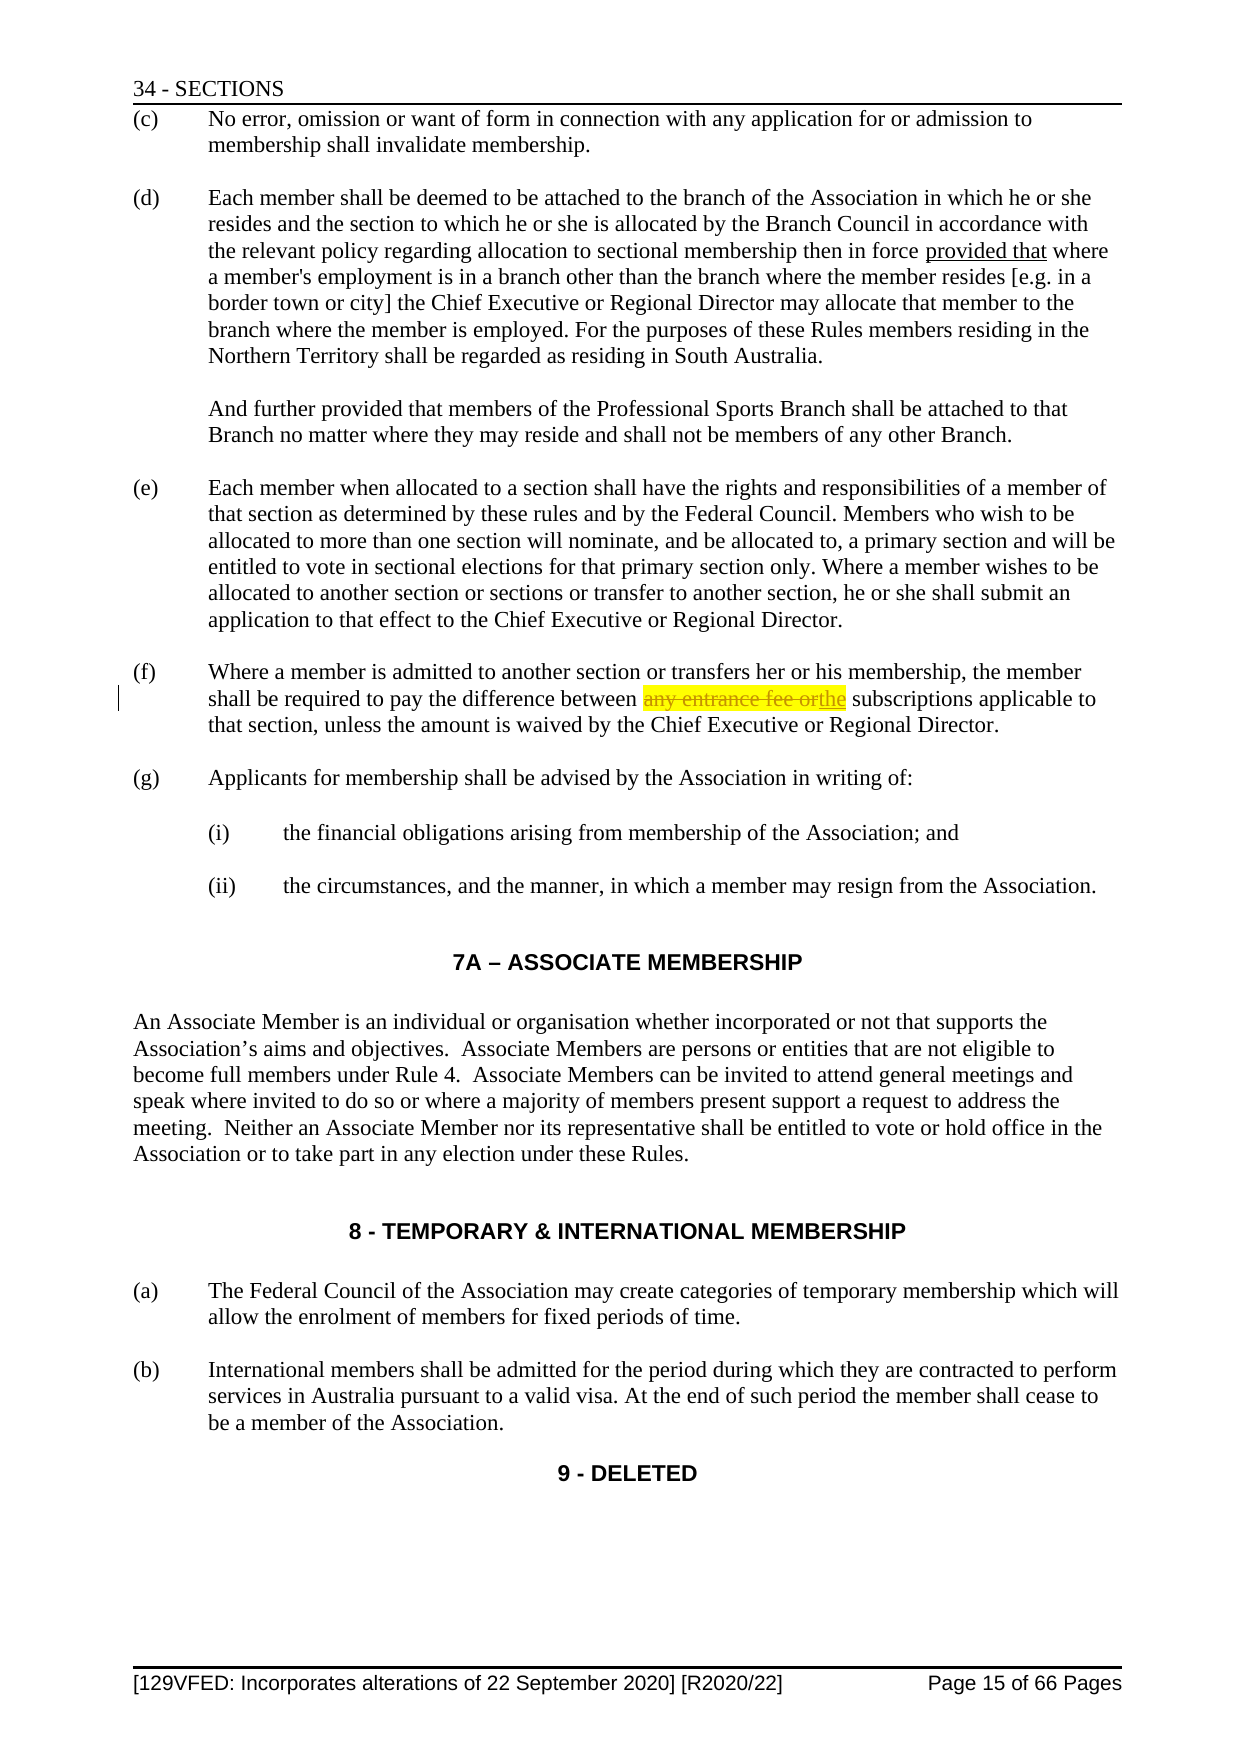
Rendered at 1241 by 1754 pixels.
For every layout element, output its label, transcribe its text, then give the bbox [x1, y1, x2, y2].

text (i) the financial obligations arising from membership of the Association; and [133, 819, 1122, 845]
text (e) Each member when allocated to a section shall have the rights and responsibilities of a member of that section as determined by these rules and by the Federal Council. Members who wish to be allocated to more than one section will nominate, and be allocated to, a primary section and will be entitled to vote in sectional elections for that primary section only. Where a member wishes to be allocated to another section or sections or transfer to another section, he or she shall submit an application to that effect to the Chief Executive or Regional Director. [133, 474, 1122, 632]
subtitle 9 - DELETED [133, 1460, 1122, 1486]
text (g) Applicants for membership shall be advised by the Association in writing of: [133, 764, 1122, 790]
text (f) Where a member is admitted to another section or transfers her or his membership, the member shall be required to pay the difference between subscriptions applicable to that section, unless the amount is waived by the Chief Executive or Regional Director. [133, 658, 1122, 737]
text And further provided that members of the Professional Sports Branch shall be attached to that Branch no matter where they may reside and shall not be members of any other Branch. [133, 395, 1122, 448]
text (ii) the circumstances, and the manner, in which a member may resign from the Association. [133, 872, 1122, 898]
subtitle 7A – ASSOCIATE MEMBERSHIP [133, 949, 1122, 976]
text (c) No error, omission or want of form in connection with any application for or admission to membership shall invalidate membership. [133, 105, 1122, 158]
text (a) The Federal Council of the Association may create categories of temporary membership which will allow the enrolment of members for fixed periods of time. [133, 1277, 1122, 1329]
text (d) Each member shall be deemed to be attached to the branch of the Association in which he or she resides and the section to which he or she is allocated by the Branch Council in accordance with the relevant policy regarding allocation to sectional membership then in force provided that where a members employment is in a branch other than the branch where the member resides [e.g. in a border town or city] the Chief Executive or Regional Director may allocate that member to the branch where the member is employed. For the purposes of these Rules members residing in the shall be regarded as residing in . [133, 184, 1122, 368]
text (b) International members shall be admitted for the period during which they are contracted to perform services in pursuant to a valid visa. At the end of such period the member shall cease to be a member of the Association. [133, 1356, 1122, 1435]
subtitle 8 - TEMPORARY & INTERNATIONAL MEMBERSHIP [133, 1218, 1122, 1244]
text An Associate Member is an individual or organisation whether incorporated or not that supports the Association’s aims and objectives. Associate Members are persons or entities that are not eligible to become full members under Rule 4. Associate Members can be invited to attend general meetings and speak where invited to do so or where a majority of members present support a request to address the meeting. Neither an Associate Member nor its representative shall be entitled to vote or hold office in the Association or to take part in any election under these Rules. [133, 1008, 1122, 1166]
